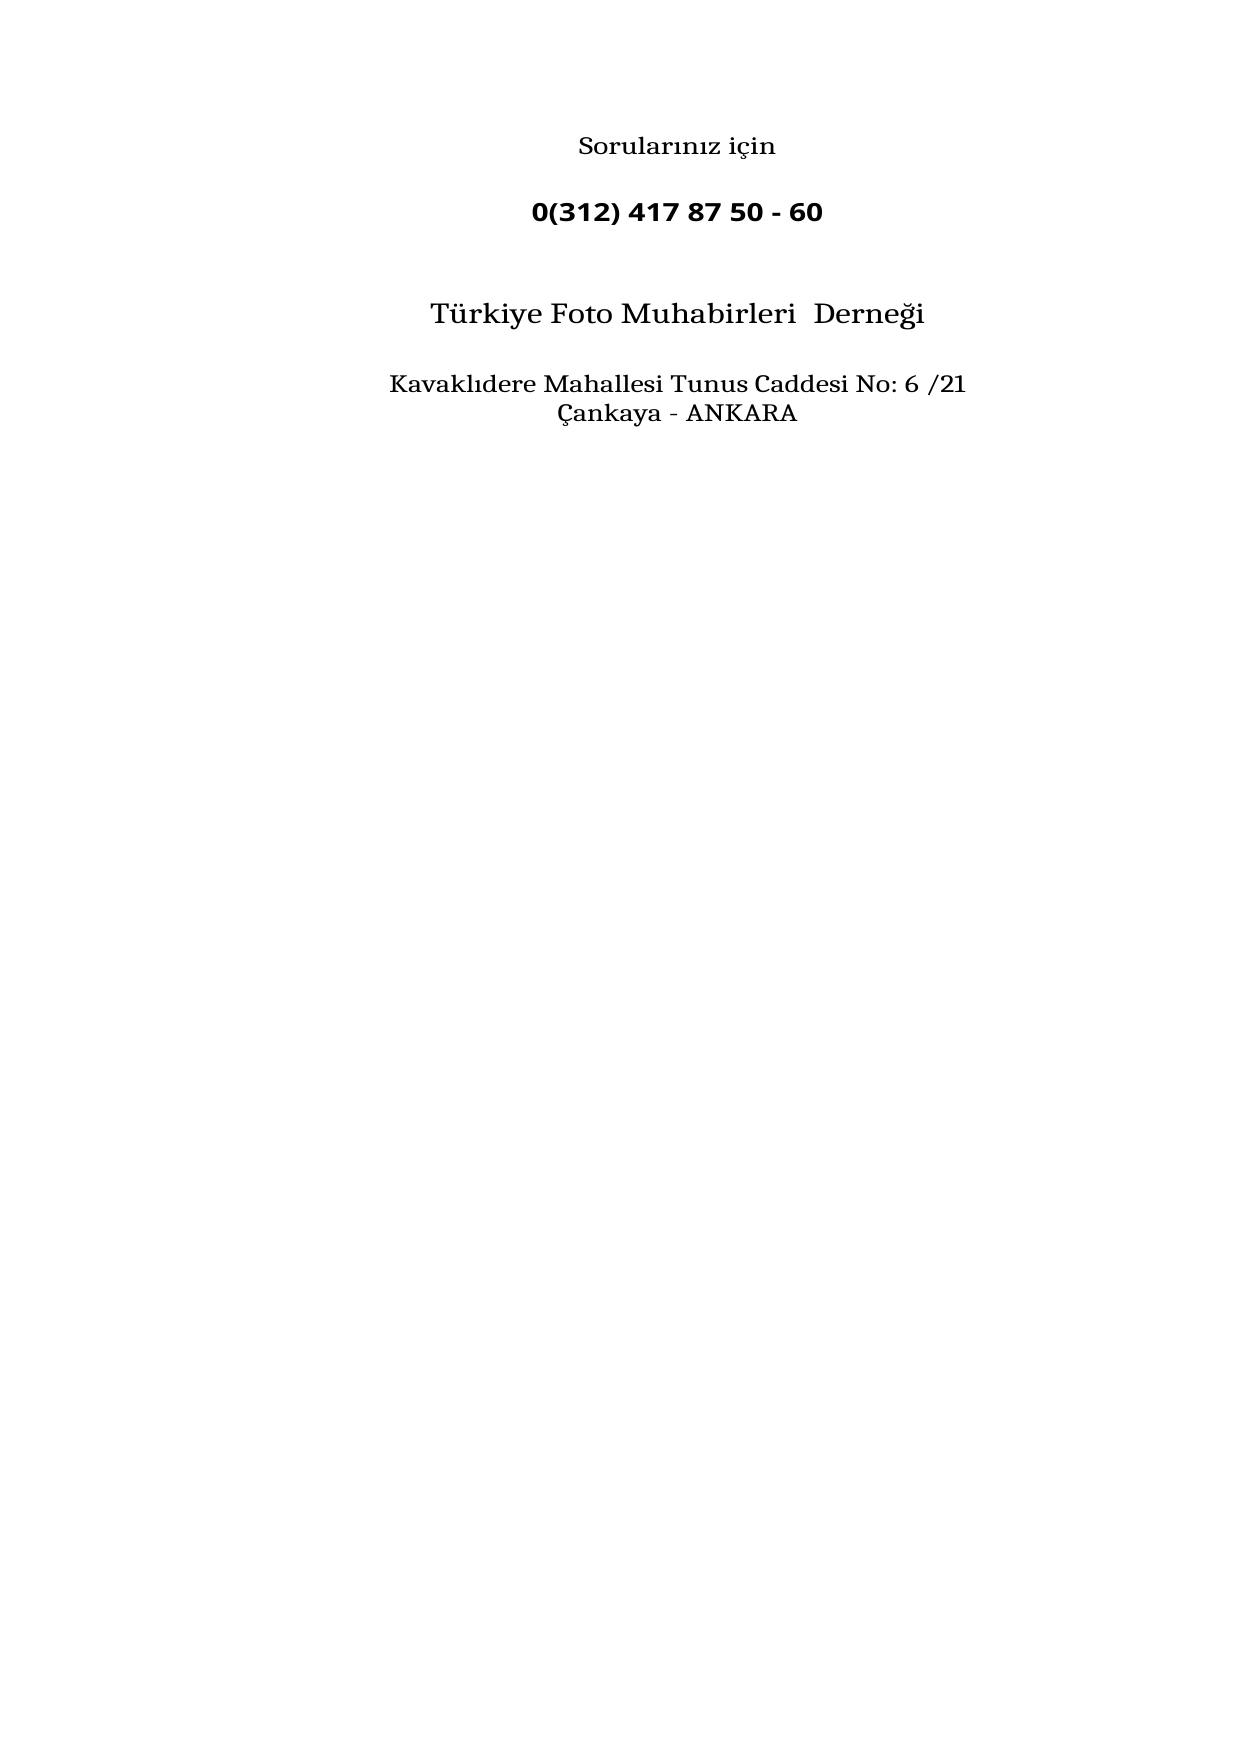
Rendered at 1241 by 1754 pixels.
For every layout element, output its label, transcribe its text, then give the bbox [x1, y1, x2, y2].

text Kavaklıdere Mahallesi Tunus Caddesi No: 6 /21 [187, 370, 1167, 399]
text Çankaya - ANKARA [187, 399, 1167, 428]
text 0(312) 417 87 50 - 60 [187, 195, 1167, 229]
text Sorularınız için [187, 132, 1167, 161]
text Türkiye Foto Muhabirleri Derneği [187, 297, 1167, 331]
